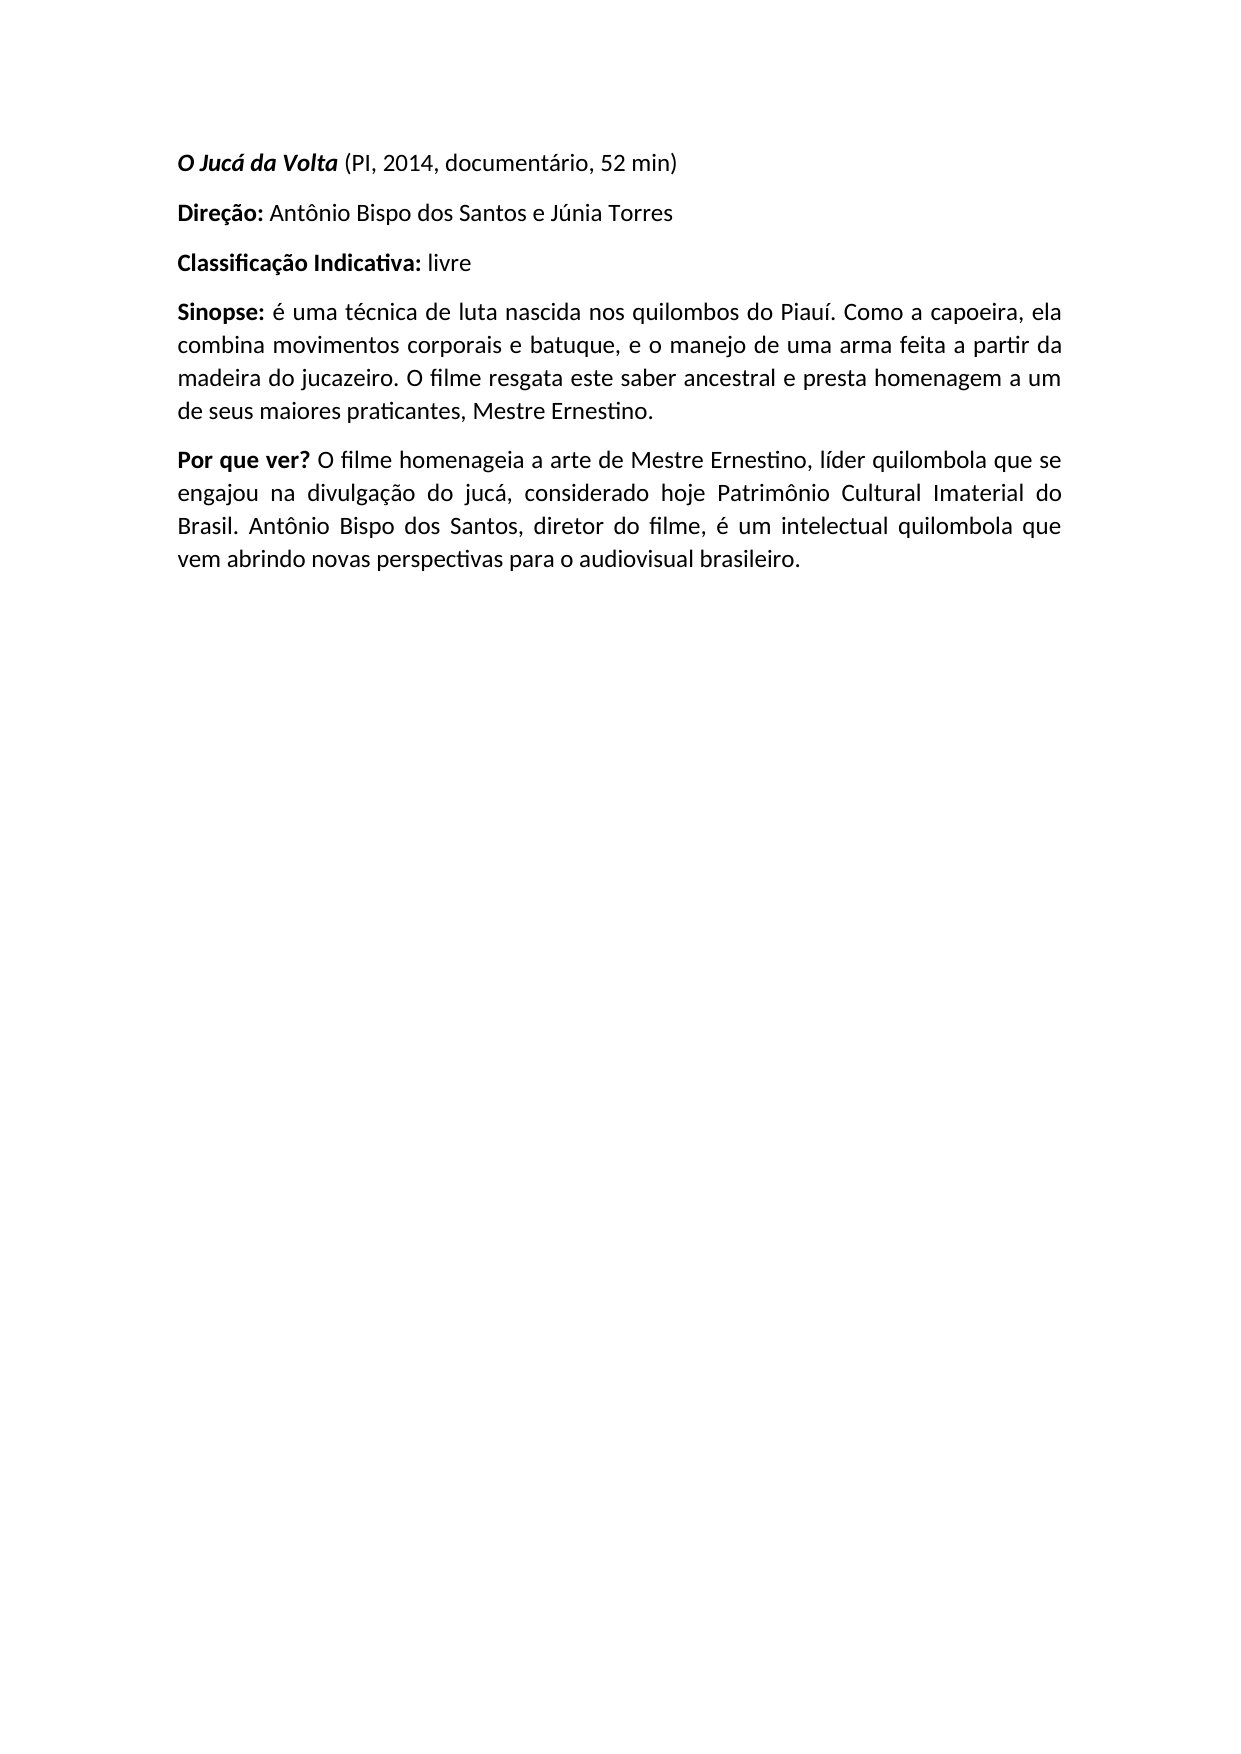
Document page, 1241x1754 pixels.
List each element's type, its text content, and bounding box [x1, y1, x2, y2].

text Direção: Antônio Bispo dos Santos e Júnia Torres [177, 197, 1063, 228]
text O Jucá da Volta (PI, 2014, documentário, 52 min) [177, 148, 1063, 178]
text Por que ver? O filme homenageia a arte de Mestre Ernestino, líder quilombola que se engajou na divulgação do jucá, considerado hoje Patrimônio Cultural Imaterial do Brasil. Antônio Bispo dos Santos, diretor do filme, é um intelectual quilombola que vem abrindo novas perspectivas para o audiovisual brasileiro. [177, 445, 1063, 574]
text Sinopse: é uma técnica de luta nascida nos quilombos do Piauí. Como a capoeira, ela combina movimentos corporais e batuque, e o manejo de uma arma feita a partir da madeira do jucazeiro. O filme resgata este saber ancestral e presta homenagem a um de seus maiores praticantes, Mestre Ernestino. [177, 296, 1063, 426]
text Classificação Indicativa: livre [177, 247, 1063, 277]
